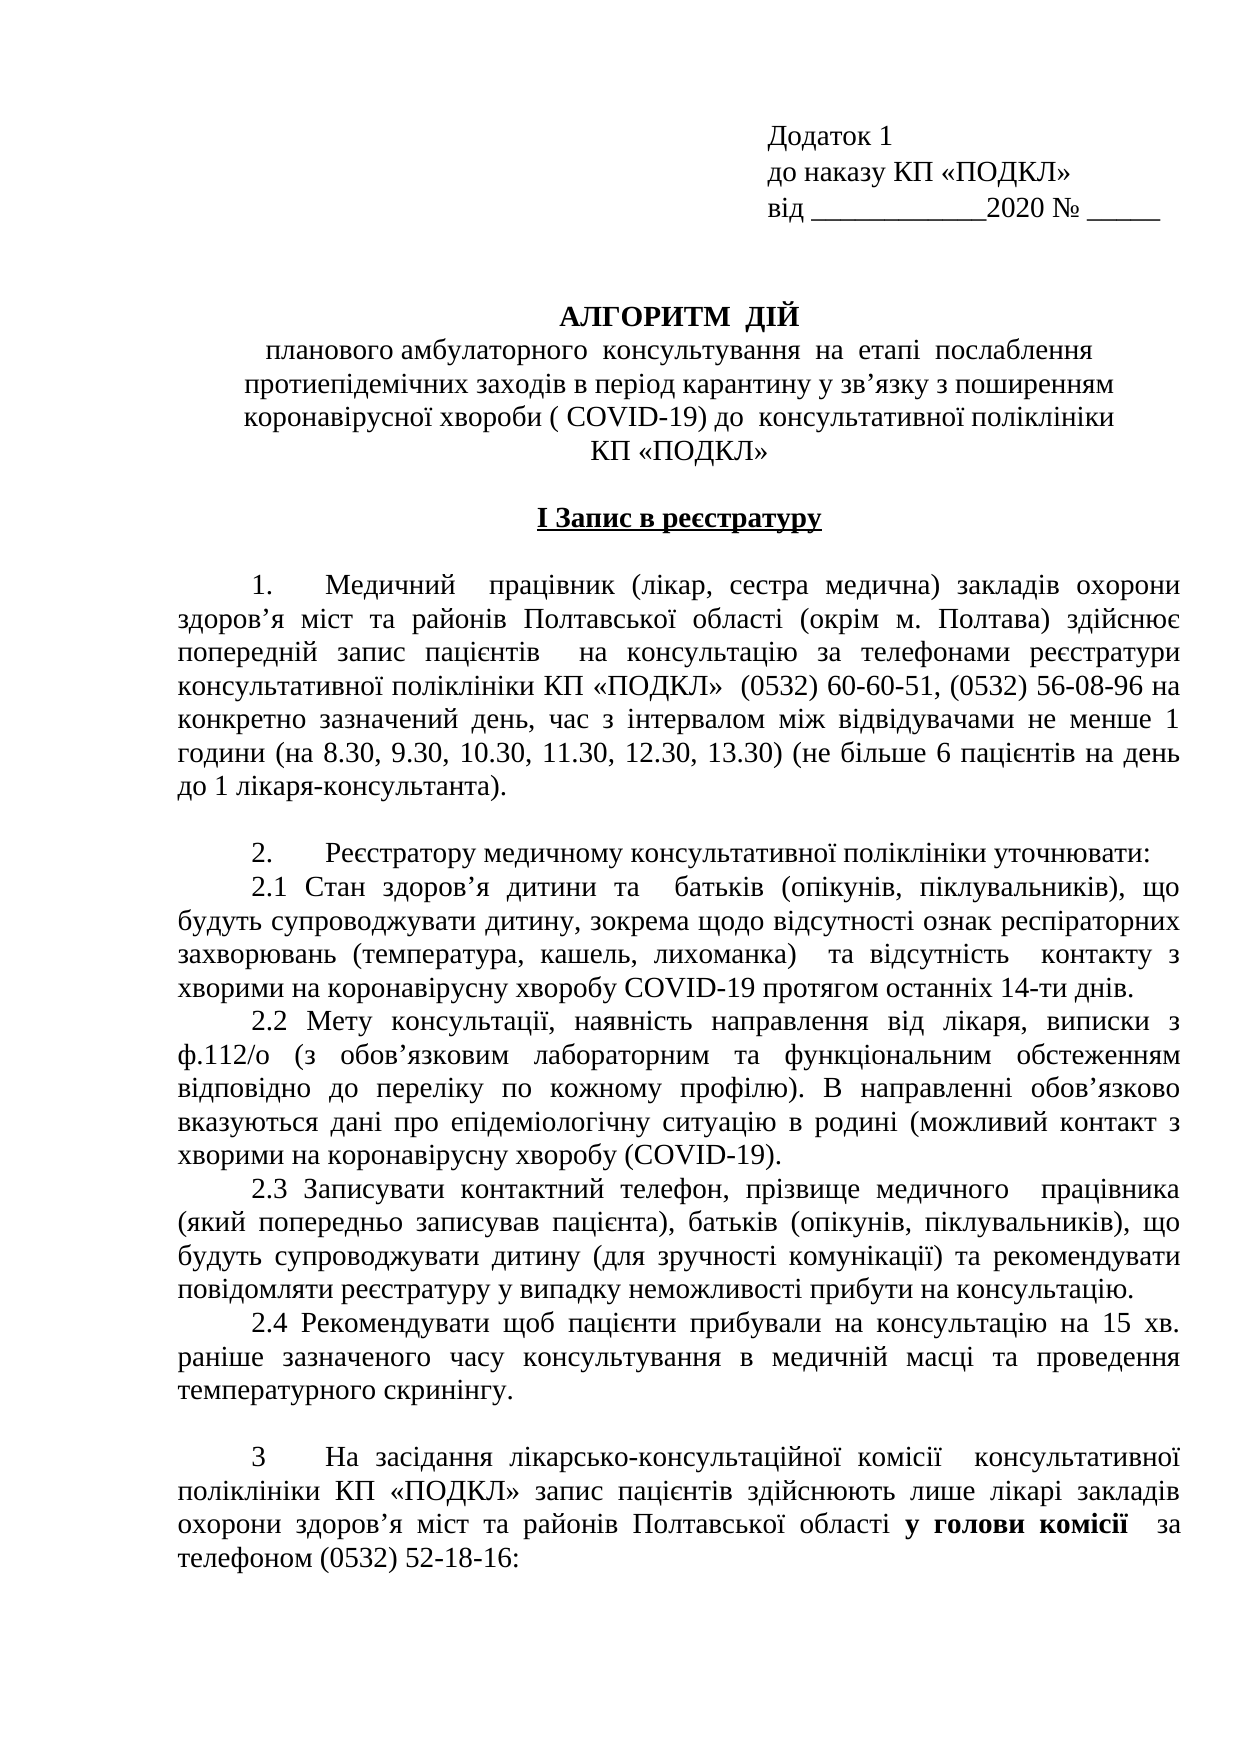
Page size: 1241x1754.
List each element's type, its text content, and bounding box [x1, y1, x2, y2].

text 2.1 Стан здоров’я дитини та батьків (опікунів, піклувальників), що будуть супроводжувати дитину, зокрема щодо відсутності ознак респіраторних захворювань (температура, кашель, лихоманка) та відсутність контакту з хворими на коронавірусну хворобу COVID-19 протягом останніх 14-ти днів. [177, 869, 1181, 1003]
list На засідання лікарсько-консультаційної комісії консультативної поліклініки КП «ПОДКЛ» запис пацієнтів здійснюють лише лікарі закладів охорони здоров’я міст та районів Полтавської області у голови комісії за телефоном (0532) 52-18-16: [177, 1439, 1181, 1573]
text Додаток 1 [177, 118, 1181, 152]
text 2.2 Мету консультації, наявність направлення від лікаря, виписки з ф.112/о (з обов’язковим лабораторним та функціональним обстеженням відповідно до переліку по кожному профілю). В направленні обов’язково вказуються дані про епідеміологічну ситуацію в родині (можливий контакт з хворими на коронавірусну хворобу (СОVID-19). [177, 1003, 1181, 1171]
list Реєстратору медичному консультативної поліклініки уточнювати: [177, 836, 1181, 869]
text до наказу КП «ПОДКЛ» [177, 154, 1181, 188]
text АЛГОРИТМ ДІЙ [177, 299, 1181, 332]
text КП «ПОДКЛ» [177, 433, 1181, 467]
list Медичний працівник (лікар, сестра медична) закладів охорони здоров’я міст та районів Полтавської області (окрім м. Полтава) здійснює попередній запис пацієнтів на консультацію за телефонами реєстратури консультативної поліклініки КП «ПОДКЛ» (0532) 60-60-51, (0532) 56-08-96 на конкретно зазначений день, час з інтервалом між відвідувачами не менше 1 години (на 8.30, 9.30, 10.30, 11.30, 12.30, 13.30) (не більше 6 пацієнтів на день до 1 лікаря-консультанта). [177, 567, 1181, 802]
text І Запис в реєстратуру [177, 500, 1181, 534]
text від ____________2020 № _____ [177, 190, 1181, 224]
text планового амбулаторного консультування на етапі послаблення протиепідемічних заходів в період карантину у зв’язку з поширенням коронавірусної хвороби ( COVID-19) до консультативної поліклініки [177, 332, 1181, 433]
text 2.3 Записувати контактний телефон, прізвище медичного працівника (який попередньо записував пацієнта), батьків (опікунів, піклувальників), що будуть супроводжувати дитину (для зручності комунікації) та рекомендувати повідомляти реєстратуру у випадку неможливості прибути на консультацію. [177, 1171, 1181, 1305]
text 2.4 Рекомендувати щоб пацієнти прибували на консультацію на 15 хв. раніше зазначеного часу консультування в медичній масці та проведення температурного скринінгу. [177, 1305, 1181, 1406]
